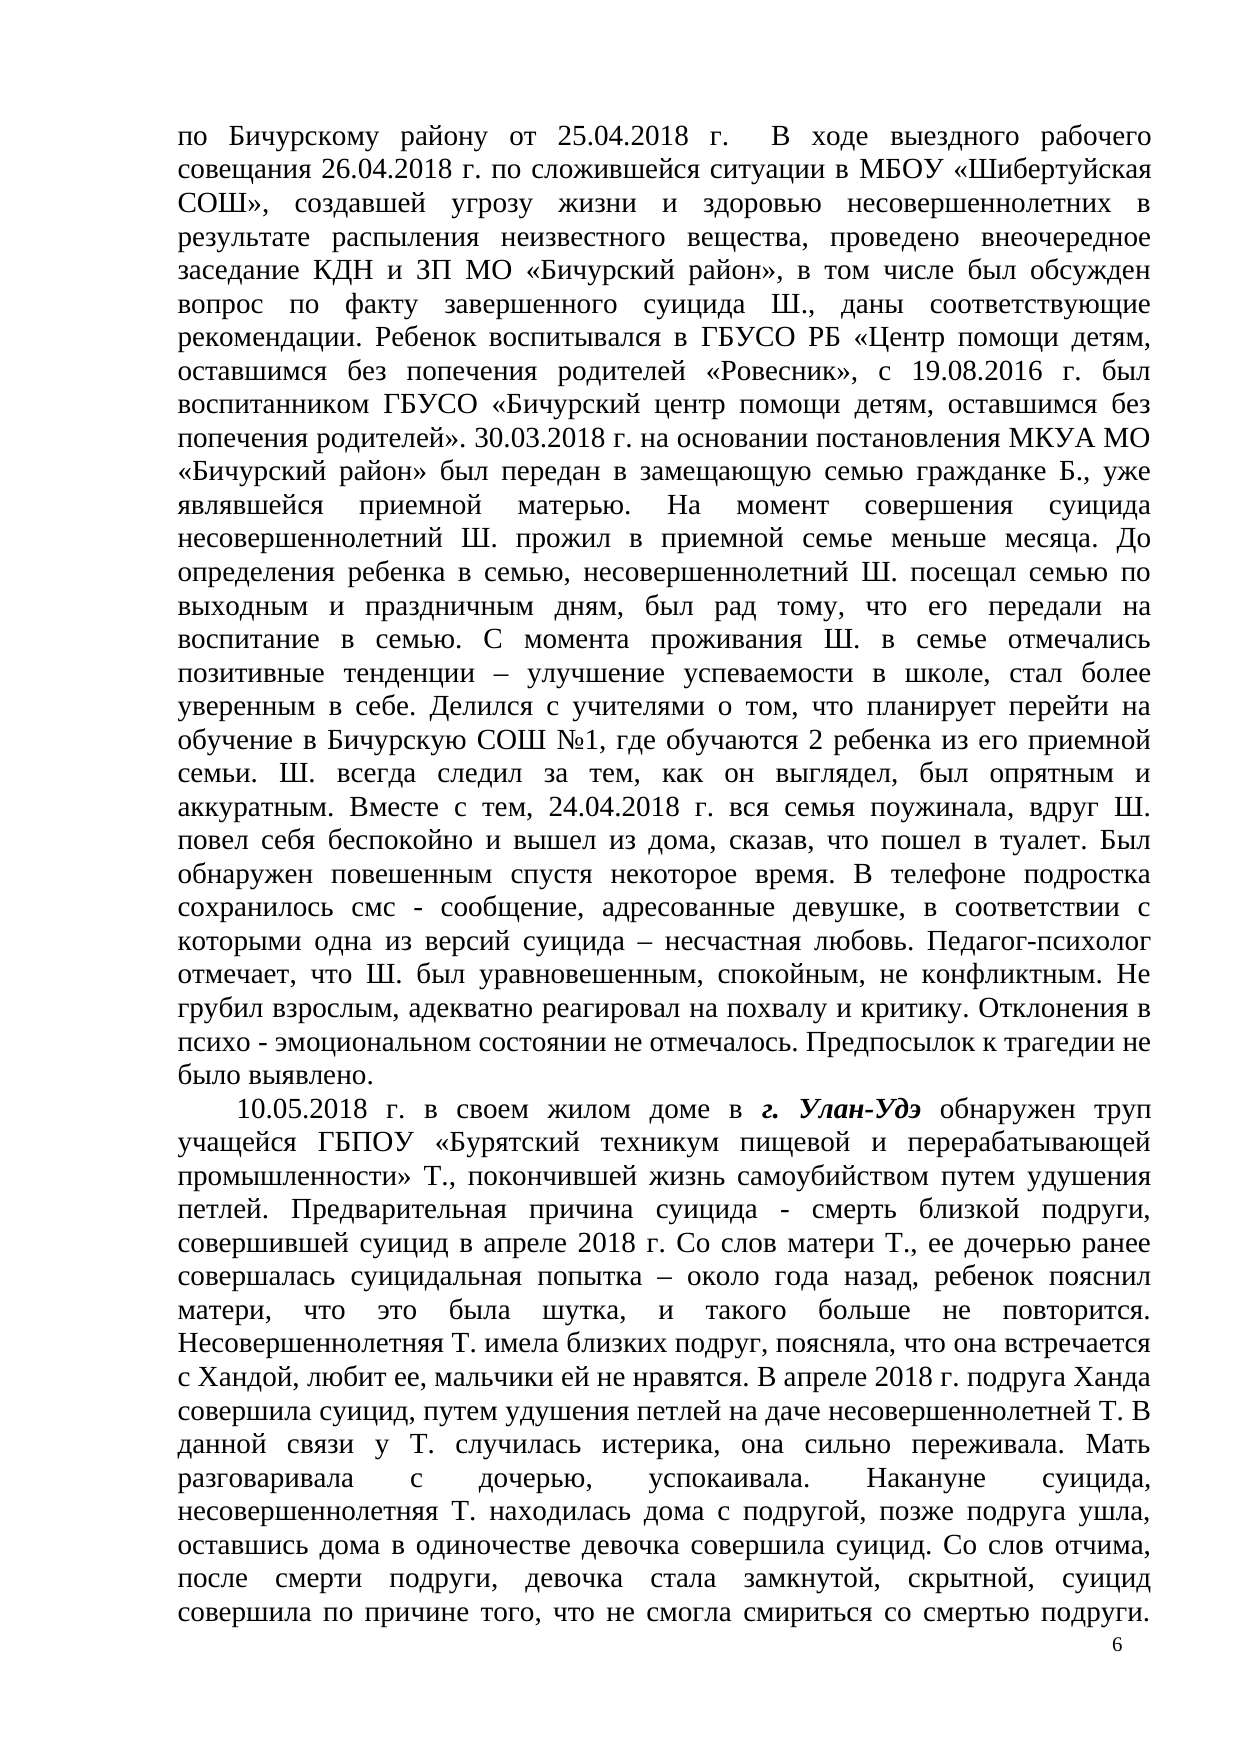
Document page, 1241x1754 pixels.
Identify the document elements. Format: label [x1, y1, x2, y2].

text [177, 118, 1152, 1091]
text [177, 1091, 1152, 1627]
